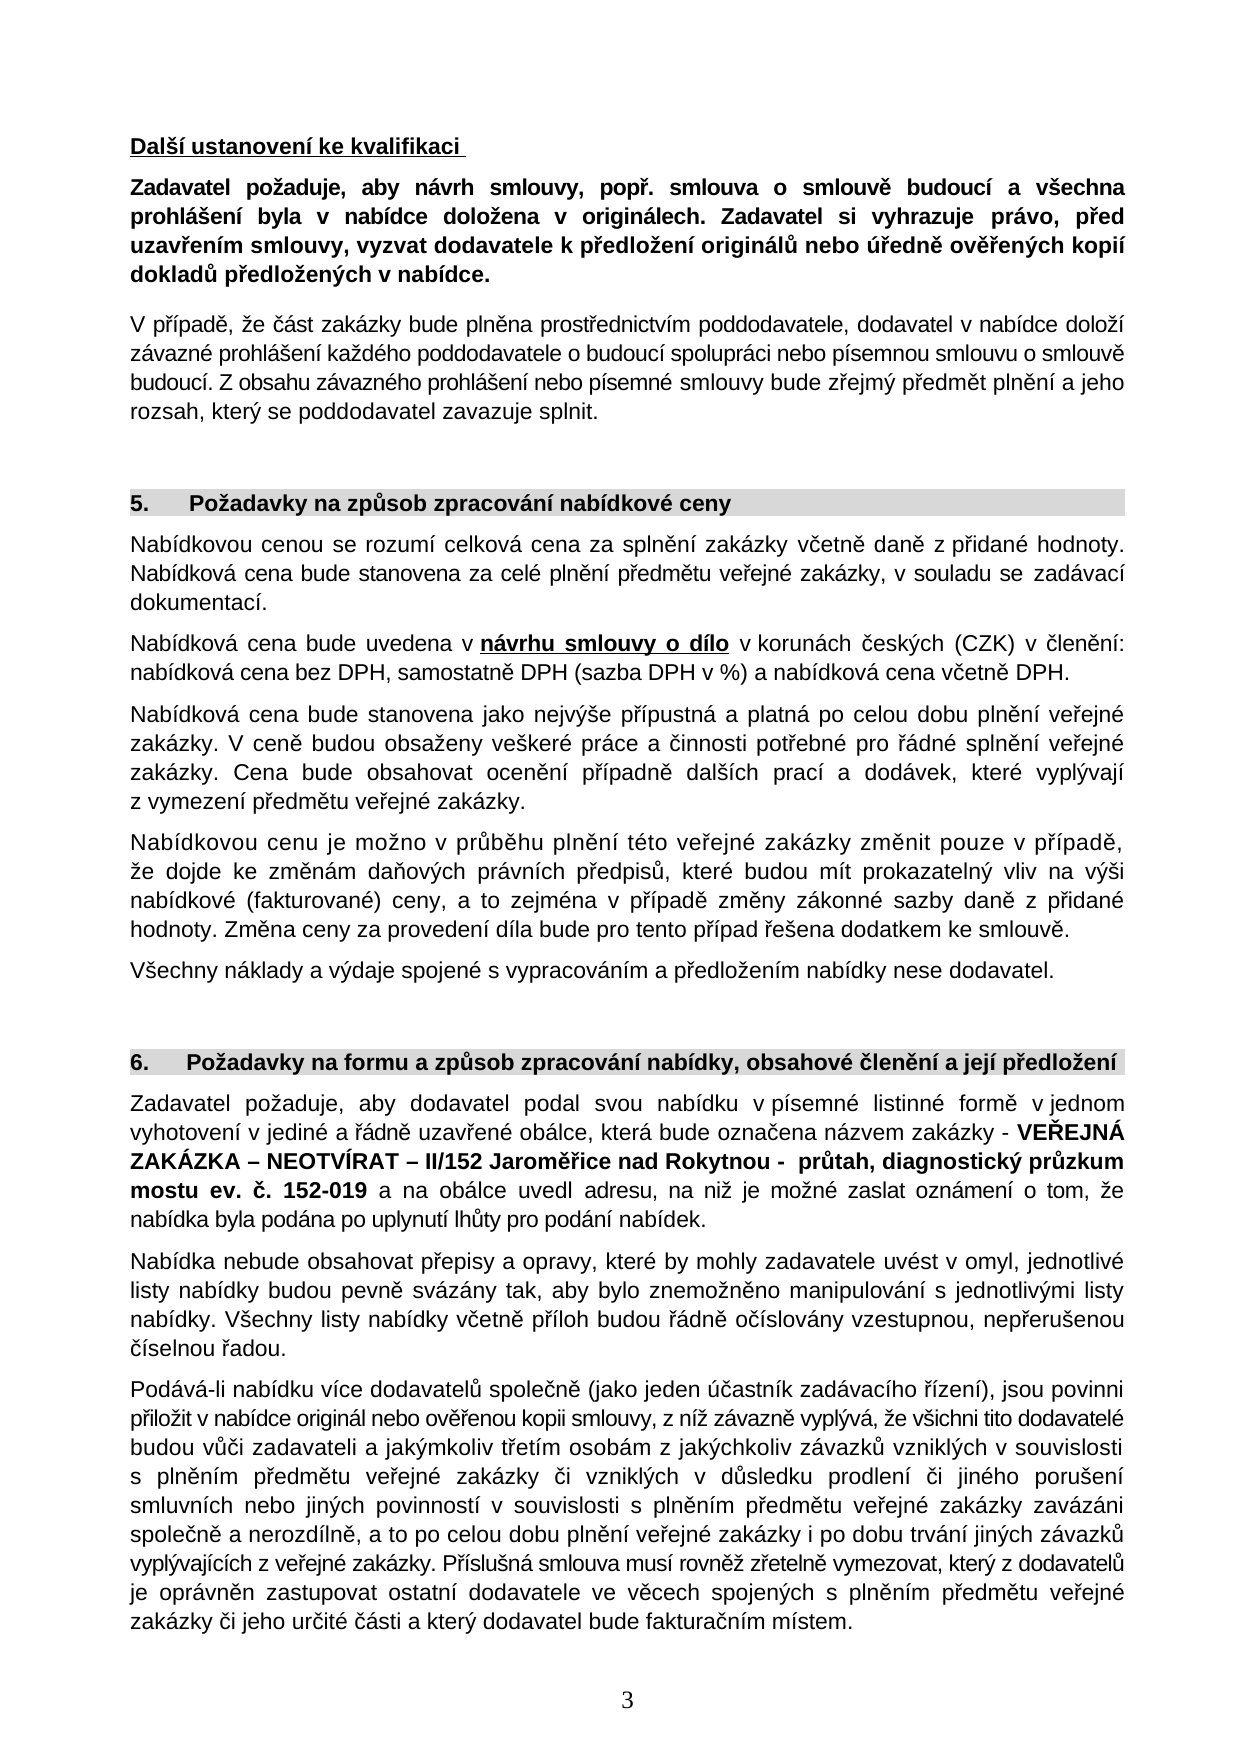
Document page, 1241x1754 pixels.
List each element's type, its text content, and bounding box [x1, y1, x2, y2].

text Nabídkovou cenou se rozumí celková cena za splnění zakázky včetně daně z přidané hodnoty. Nabídková cena bude stanovena za celé plnění předmětu veřejné zakázky, v souladu se zadávací dokumentací. [130, 531, 1125, 615]
list Další ustanovení ke kvalifikaci [130, 133, 1125, 159]
text Nabídka nebude obsahovat přepisy a opravy, které by mohly zadavatele uvést v omyl, jednotlivé listy nabídky budou pevně svázány tak, aby bylo znemožněno manipulování s jednotlivými listy nabídky. Všechny listy nabídky včetně příloh budou řádně očíslovány vzestupnou, nepřerušenou číselnou řadou. [130, 1248, 1125, 1361]
text Nabídkovou cenu je možno v průběhu plnění této veřejné zakázky změnit pouze v případě, že dojde ke změnám daňových právních předpisů, které budou mít prokazatelný vliv na výši nabídkové (fakturované) ceny, a to zejména v případě změny zákonné sazby daně z přidané hodnoty. Změna ceny za provedení díla bude pro tento případ řešena dodatkem ke smlouvě. [130, 829, 1125, 942]
title Požadavky na formu a způsob zpracování nabídky, obsahové členění a její předložení [130, 1049, 1125, 1075]
text V případě, že část zakázky bude plněna prostřednictvím poddodavatele, dodavatel v nabídce doloží závazné prohlášení každého poddodavatele o budoucí spolupráci nebo písemnou smlouvu o smlouvě budoucí. Z obsahu závazného prohlášení nebo písemné smlouvy bude zřejmý předmět plnění a jeho rozsah, který se poddodavatel zavazuje splnit. [130, 311, 1125, 424]
text Zadavatel požaduje, aby návrh smlouvy, popř. smlouva o smlouvě budoucí a všechna prohlášení byla v nabídce doložena v originálech. Zadavatel si vyhrazuje právo, před uzavřením smlouvy, vyzvat dodavatele k předložení originálů nebo úředně ověřených kopií dokladů předložených v nabídce. [130, 174, 1125, 288]
text Všechny náklady a výdaje spojené s vypracováním a předložením nabídky nese dodavatel. [130, 957, 1125, 984]
list Požadavky na způsob zpracování nabídkové ceny [130, 489, 1125, 516]
text Nabídková cena bude uvedena v návrhu smlouvy o dílo v korunách českých (CZK) v členění: nabídková cena bez DPH, samostatně DPH (sazba DPH v %) a nabídková cena včetně DPH. [130, 630, 1125, 686]
text Podává-li nabídku více dodavatelů společně (jako jeden účastník zadávacího řízení), jsou povinni přiložit v nabídce originál nebo ověřenou kopii smlouvy, z níž závazně vyplývá, že všichni tito dodavatelé budou vůči zadavateli a jakýmkoliv třetím osobám z jakýchkoliv závazků vzniklých v souvislosti s plněním předmětu veřejné zakázky či vzniklých v důsledku prodlení či jiného porušení smluvních nebo jiných povinností v souvislosti s plněním předmětu veřejné zakázky zavázáni společně a nerozdílně, a to po celou dobu plnění veřejné zakázky i po dobu trvání jiných závazků vyplývajících z veřejné zakázky. Příslušná smlouva musí rovněž zřetelně vymezovat, který z dodavatelů je oprávněn zastupovat ostatní dodavatele ve věcech spojených s plněním předmětu veřejné zakázky či jeho určité části a který dodavatel bude fakturačním místem. [130, 1376, 1125, 1634]
text Nabídková cena bude stanovena jako nejvýše přípustná a platná po celou dobu plnění veřejné zakázky. V ceně budou obsaženy veškeré práce a činnosti potřebné pro řádné splnění veřejné zakázky. Cena bude obsahovat ocenění případně dalších prací a dodávek, které vyplývají z vymezení předmětu veřejné zakázky. [130, 701, 1125, 814]
text Zadavatel požaduje, aby dodavatel podal svou nabídku v písemné listinné formě v jednom vyhotovení v jediné a řádně uzavřené obálce, která bude označena názvem zakázky - VEŘEJNÁ ZAKÁZKA – NEOTVÍRAT – II/152 Jaroměřice nad Rokytnou - průtah, diagnostický průzkum mostu ev. č. 152-019 a na obálce uvedl adresu, na niž je možné zaslat oznámení o tom, že nabídka byla podána po uplynutí lhůty pro podání nabídek. [130, 1090, 1125, 1233]
